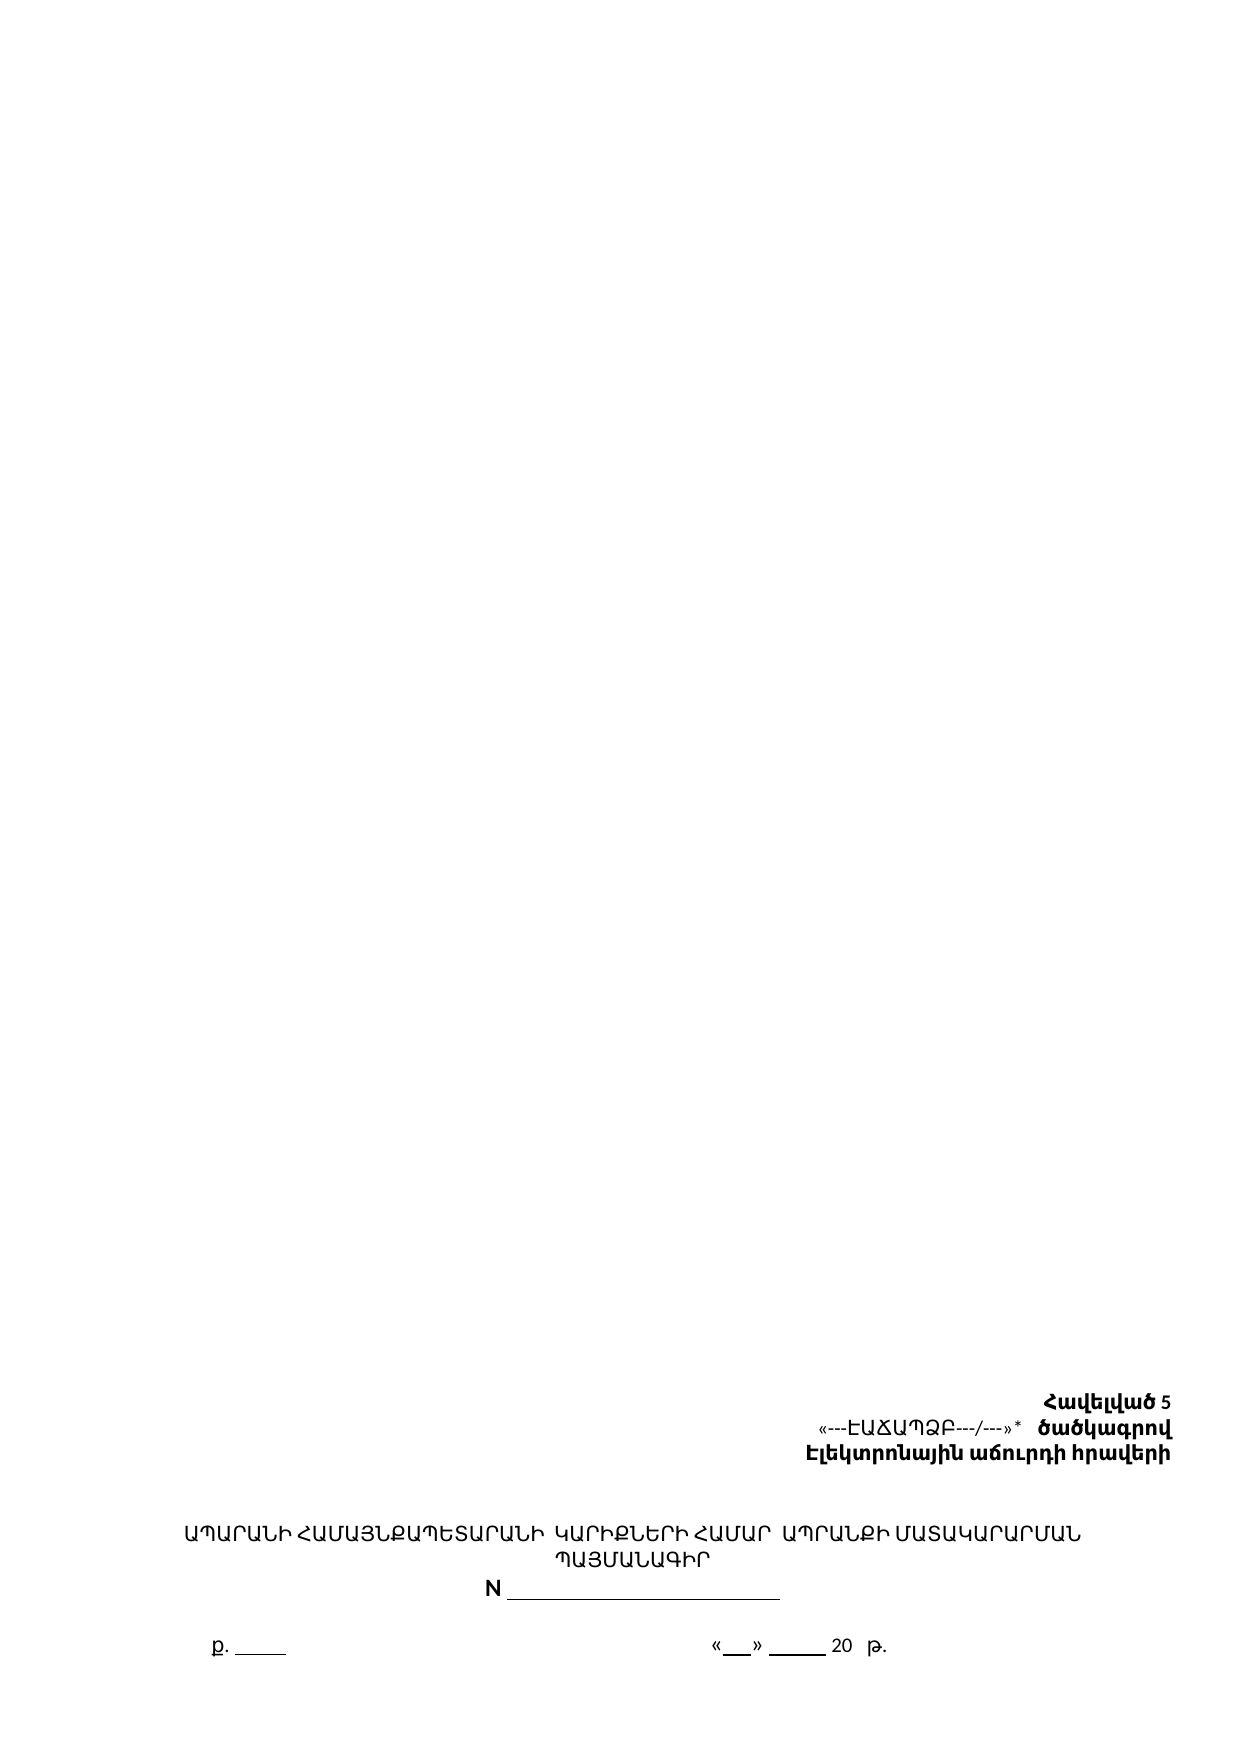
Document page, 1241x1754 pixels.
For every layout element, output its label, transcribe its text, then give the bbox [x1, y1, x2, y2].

text ՊԱՅՄԱՆԱԳԻՐ [79, 1547, 1171, 1572]
text N [79, 1572, 1171, 1603]
text «---ԷԱՃԱՊՁԲ---/---»* ծածկագրով [94, 1415, 1171, 1440]
text ԱՊԱՐԱՆԻ ՀԱՄԱՅՆՔԱՊԵՏԱՐԱՆԻ ԿԱՐԻՔՆԵՐԻ ՀԱՄԱՐ ԱՊՐԱՆՔԻ ՄԱՏԱԿԱՐԱՐՄԱՆ [79, 1522, 1171, 1547]
text Հավելված 5 [94, 1389, 1171, 1415]
text Էլեկտրոնային աճուրդի հրավերի [94, 1440, 1171, 1466]
text ք. « » 20 թ. [94, 1628, 1171, 1659]
